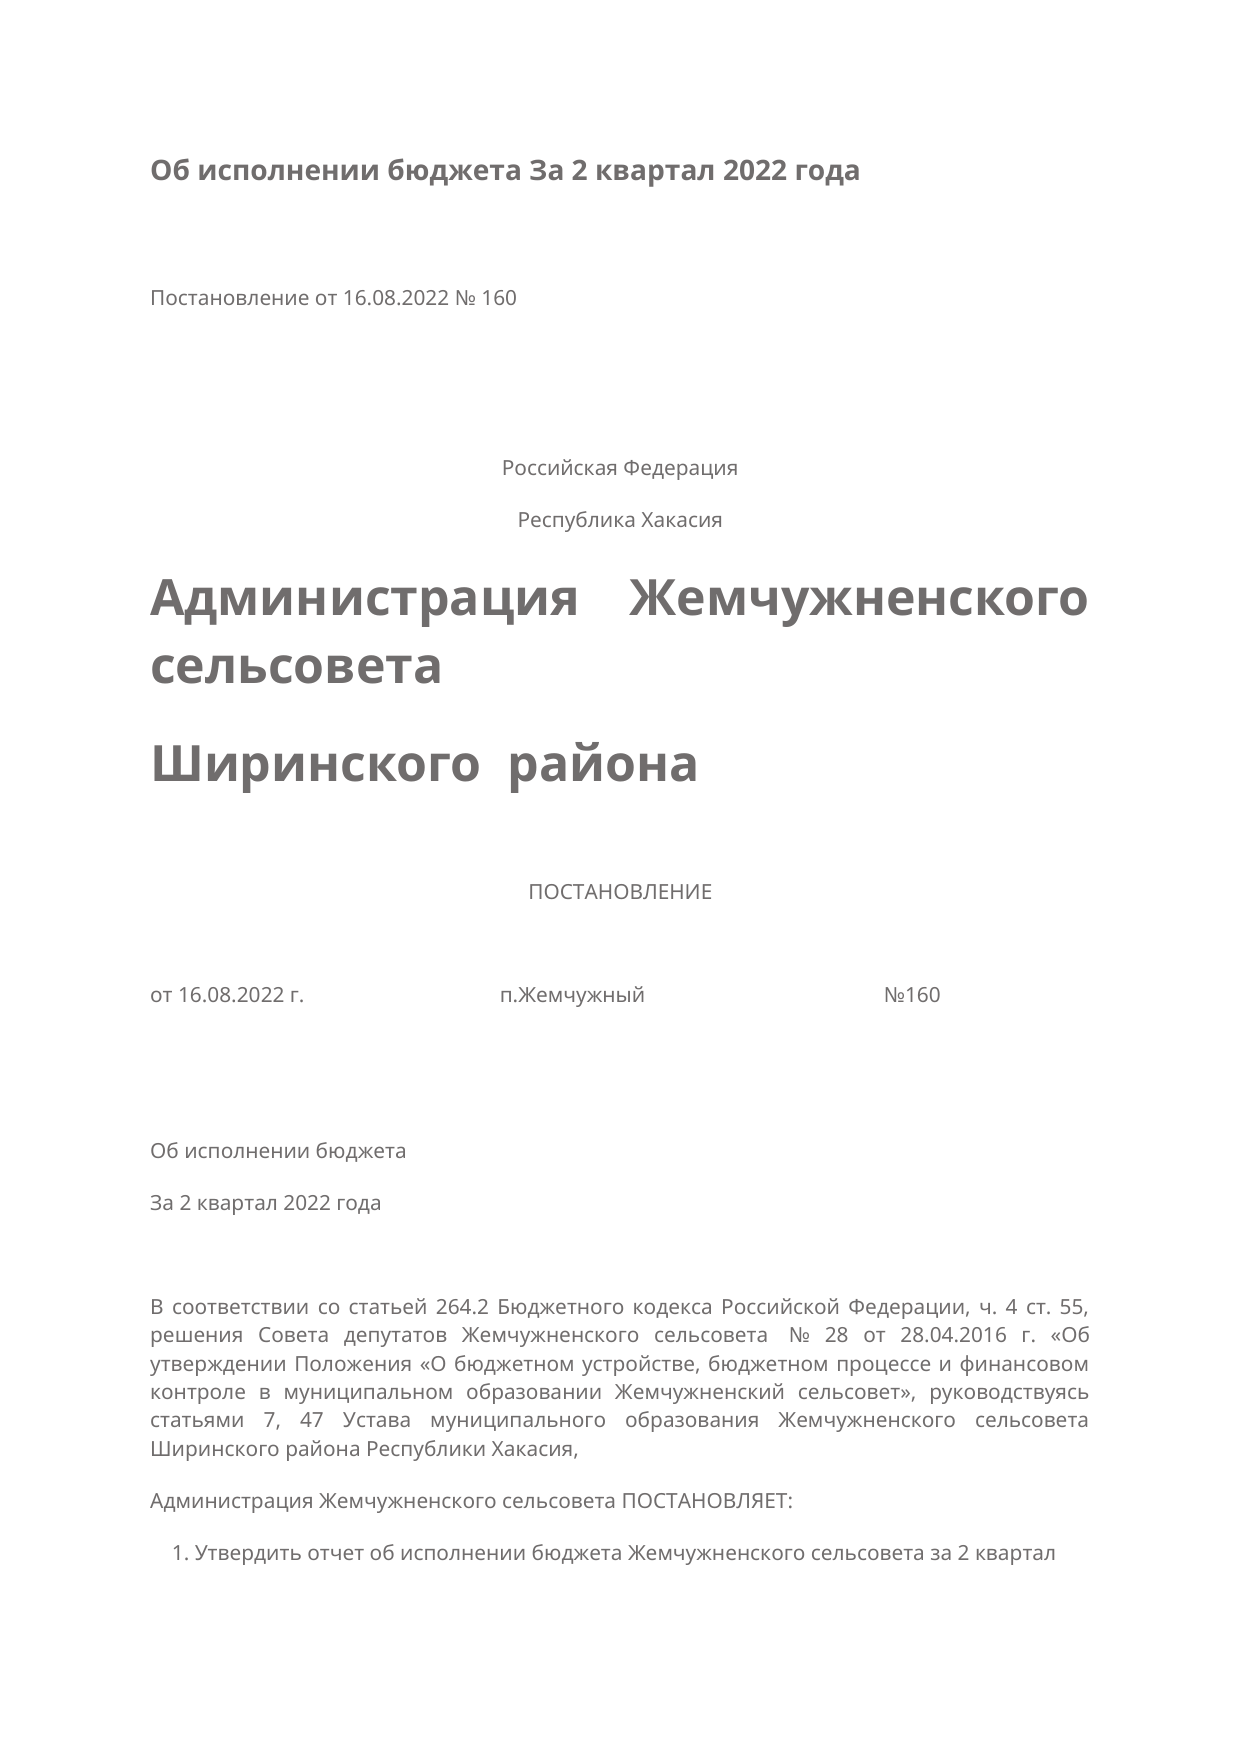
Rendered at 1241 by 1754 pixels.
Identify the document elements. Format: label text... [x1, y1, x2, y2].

text от 16.08.2022 г. п.Жемчужный №160 [150, 981, 1090, 1009]
subtitle Ширинского района [150, 728, 1090, 796]
text Об исполнении бюджета [150, 1136, 1090, 1165]
subtitle Об исполнении бюджета За 2 квартал 2022 года [150, 150, 1090, 188]
text За 2 квартал 2022 года [150, 1188, 1090, 1217]
text Администрация Жемчужненского сельсовета ПОСТАНОВЛЯЕТ: [150, 1486, 1090, 1514]
text ПОСТАНОВЛЕНИЕ [150, 877, 1090, 905]
subtitle Администрация Жемчужненского сельсовета [150, 562, 1090, 698]
text Постановление от 16.08.2022 № 160 [150, 217, 1090, 376]
text В соответствии со статьей 264.2 Бюджетного кодекса Российской Федерации, ч. 4 ст. 55, решения Совета депутатов Жемчужненского сельсовета № 28 от 28.04.2016 г. «Об утверждении Положения «О бюджетном устройстве, бюджетном процессе и финансовом контроле в муниципальном образовании Жемчужненский сельсовет», руководствуясь статьями 7, 47 Устава муниципального образования Жемчужненского сельсовета Ширинского района Республики Хакасия, [150, 1292, 1090, 1462]
text Республика Хакасия [150, 505, 1090, 533]
text Российская Федерация [150, 453, 1090, 481]
text 1. Утвердить отчет об исполнении бюджета Жемчужненского сельсовета за 2 квартал [150, 1538, 1090, 1566]
